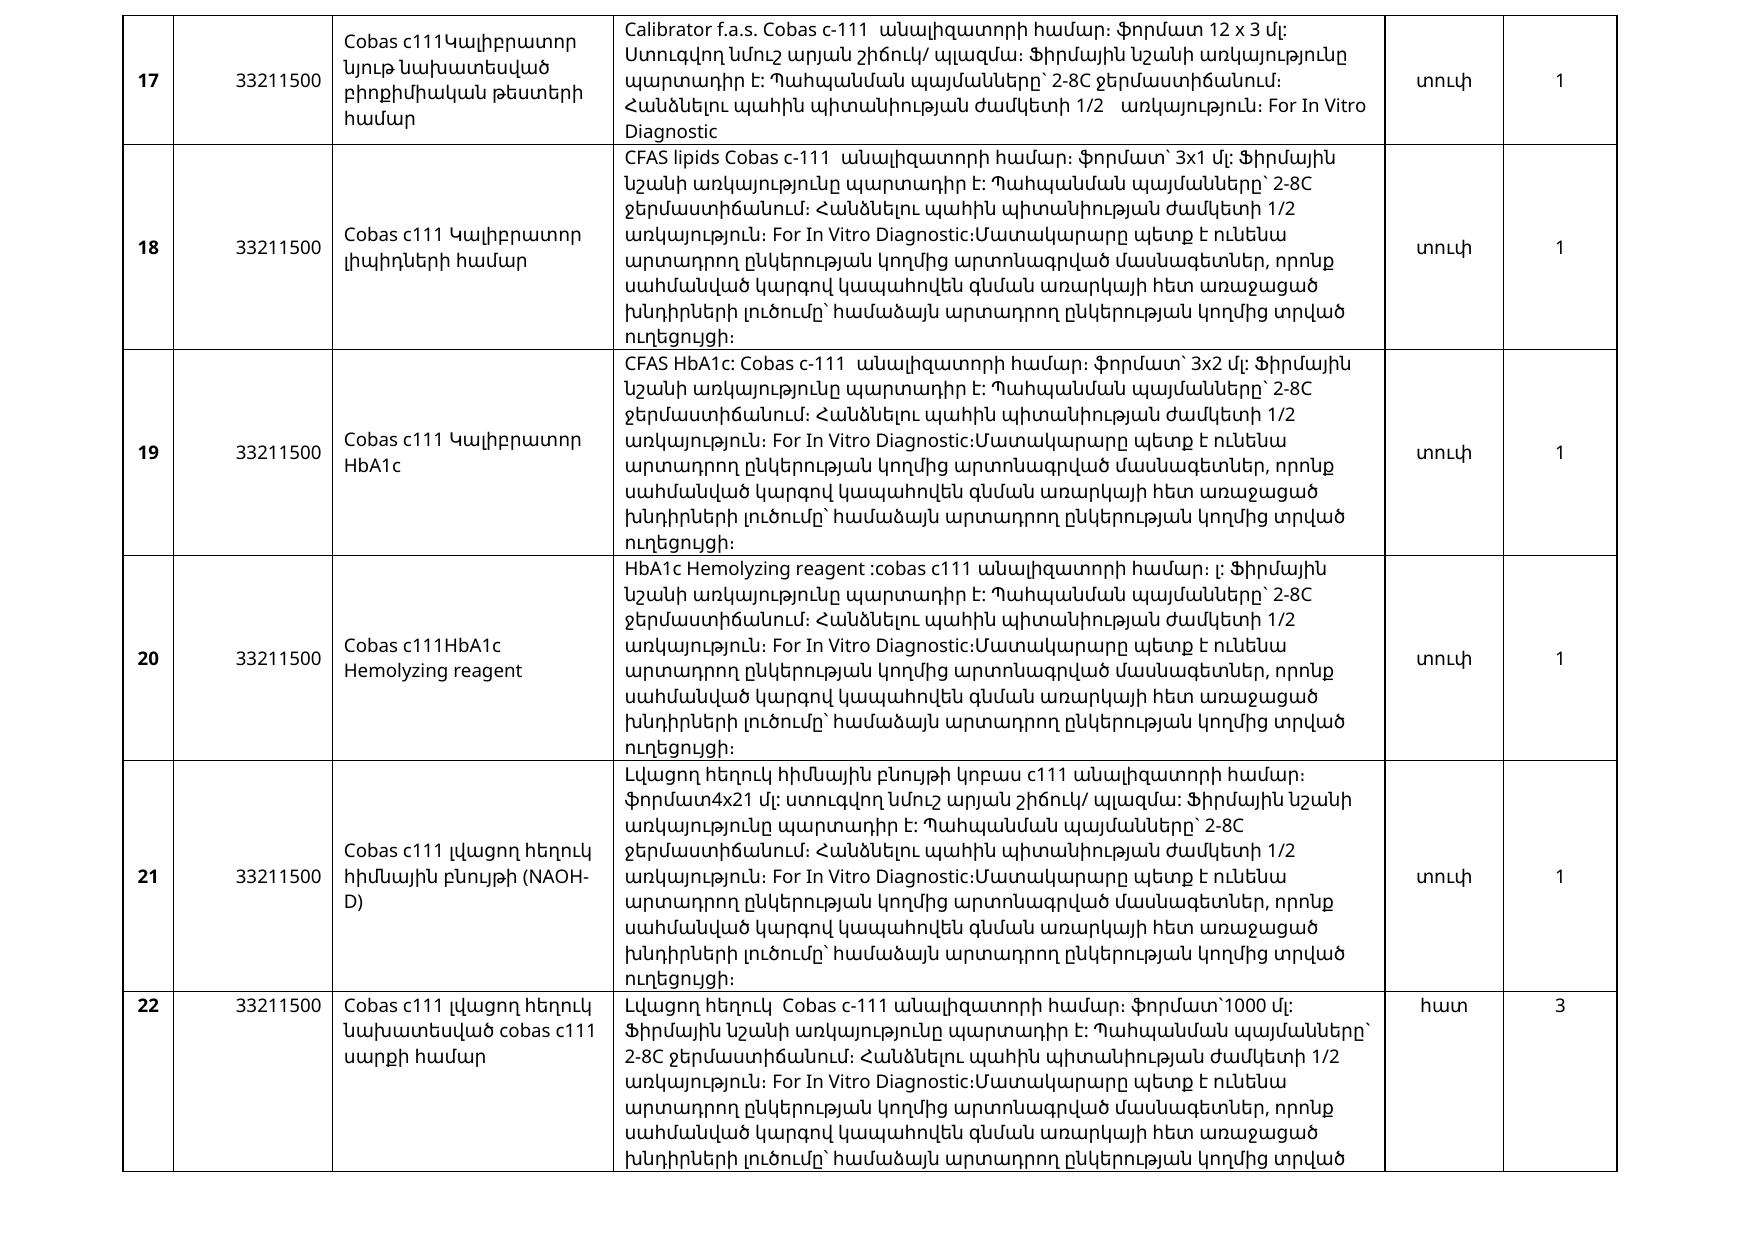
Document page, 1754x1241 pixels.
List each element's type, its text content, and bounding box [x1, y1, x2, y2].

table_cell 33211500 [174, 145, 332, 349]
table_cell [333, 992, 613, 1171]
table_cell 17 [124, 16, 173, 144]
table_cell Cobas c111 Կալիբրատոր HbA1c [333, 350, 613, 554]
table_cell Cobas c111 լվացող հեղուկ հիմնային բնույթի (NAOH-D) [333, 761, 613, 991]
table_cell Լվացող հեղուկ հիմնային բնույթի կոբաս c111 անալիզատորի համար։ ֆորմատ4x21 մլ: ստուգվող նմուշ արյան շիճուկ/ պլազմա: Ֆիրմային նշանի առկայությունը պարտադիր է: Պահպանման պայմանները` 2-8C ջերմաստիճանում։ Հանձնելու պահին պիտանիության ժամկետի 1/2 առկայություն։ For In Vitro Diagnostic։Մատակարարը պետք է ունենա արտադրող ընկերության կողմից արտոնագրված մասնագետներ, որոնք սահմանված կարգով կապահովեն գնման առարկայի հետ առաջացած խնդիրների լուծումը՝ համաձայն արտադրող ընկերության կողմից տրված ուղեցույցի։ [614, 761, 1384, 991]
table_cell 3 [1504, 992, 1616, 1171]
table_cell տուփ [1386, 16, 1503, 144]
table_cell 33211500 [174, 350, 332, 554]
table_cell 19 [124, 350, 173, 554]
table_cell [614, 992, 1384, 1171]
table_cell հատ [1386, 992, 1503, 1171]
table_cell Calibrator f.a.s. Cobas c-111 անալիզատորի համար։ ֆորմատ 12 x 3 մլ: Ստուգվող նմուշ արյան շիճուկ/ պլազմա։ Ֆիրմային նշանի առկայությունը պարտադիր է: Պահպանման պայմանները` 2-8C ջերմաստիճանում։ Հանձնելու պահին պիտանիության ժամկետի 1/2 առկայություն։ For In Vitro Diagnostic [614, 16, 1384, 144]
table_cell տուփ [1386, 145, 1503, 349]
table_cell 20 [124, 556, 173, 760]
table_cell Cobas c111 Կալիբրատոր լիպիդների համար [333, 145, 613, 349]
table_cell 1 [1504, 761, 1616, 991]
table_cell 22 [124, 992, 173, 1171]
table_cell 33211500 [174, 761, 332, 991]
table_cell Cobas c111Կալիբրատոր նյութ նախատեսված բիոքիմիական թեստերի համար [333, 16, 613, 144]
table_cell 33211500 [174, 992, 332, 1171]
table_cell CFAS HbA1c: Cobas c-111 անալիզատորի համար։ ֆորմատ` 3x2 մլ: Ֆիրմային նշանի առկայությունը պարտադիր է: Պահպանման պայմանները` 2-8C ջերմաստիճանում։ Հանձնելու պահին պիտանիության ժամկետի 1/2 առկայություն։ For In Vitro Diagnostic։Մատակարարը պետք է ունենա արտադրող ընկերության կողմից արտոնագրված մասնագետներ, որոնք սահմանված կարգով կապահովեն գնման առարկայի հետ առաջացած խնդիրների լուծումը՝ համաձայն արտադրող ընկերության կողմից տրված ուղեցույցի։ [614, 350, 1384, 554]
table_cell 1 [1504, 556, 1616, 760]
table_cell HbA1c Hemolyzing reagent :cobas c111 անալիզատորի համար։ լ: Ֆիրմային նշանի առկայությունը պարտադիր է: Պահպանման պայմանները` 2-8C ջերմաստիճանում։ Հանձնելու պահին պիտանիության ժամկետի 1/2 առկայություն։ For In Vitro Diagnostic։Մատակարարը պետք է ունենա արտադրող ընկերության կողմից արտոնագրված մասնագետներ, որոնք սահմանված կարգով կապահովեն գնման առարկայի հետ առաջացած խնդիրների լուծումը՝ համաձայն արտադրող ընկերության կողմից տրված ուղեցույցի։ [614, 556, 1384, 760]
table_cell տուփ [1386, 350, 1503, 554]
table_cell CFAS lipids Cobas c-111 անալիզատորի համար։ ֆորմատ` 3x1 մլ: Ֆիրմային նշանի առկայությունը պարտադիր է: Պահպանման պայմանները` 2-8C ջերմաստիճանում։ Հանձնելու պահին պիտանիության ժամկետի 1/2 առկայություն։ For In Vitro Diagnostic։Մատակարարը պետք է ունենա արտադրող ընկերության կողմից արտոնագրված մասնագետներ, որոնք սահմանված կարգով կապահովեն գնման առարկայի հետ առաջացած խնդիրների լուծումը՝ համաձայն արտադրող ընկերության կողմից տրված ուղեցույցի։ [614, 145, 1384, 349]
table_cell Cobas c111HbA1c Hemolyzing reagent [333, 556, 613, 760]
table_cell 33211500 [174, 16, 332, 144]
table_cell 1 [1504, 145, 1616, 349]
table_cell 21 [124, 761, 173, 991]
table_cell 1 [1504, 350, 1616, 554]
table_cell 1 [1504, 16, 1616, 144]
table_cell 18 [124, 145, 173, 349]
table_cell տուփ [1386, 556, 1503, 760]
table_cell 33211500 [174, 556, 332, 760]
table_cell տուփ [1386, 761, 1503, 991]
